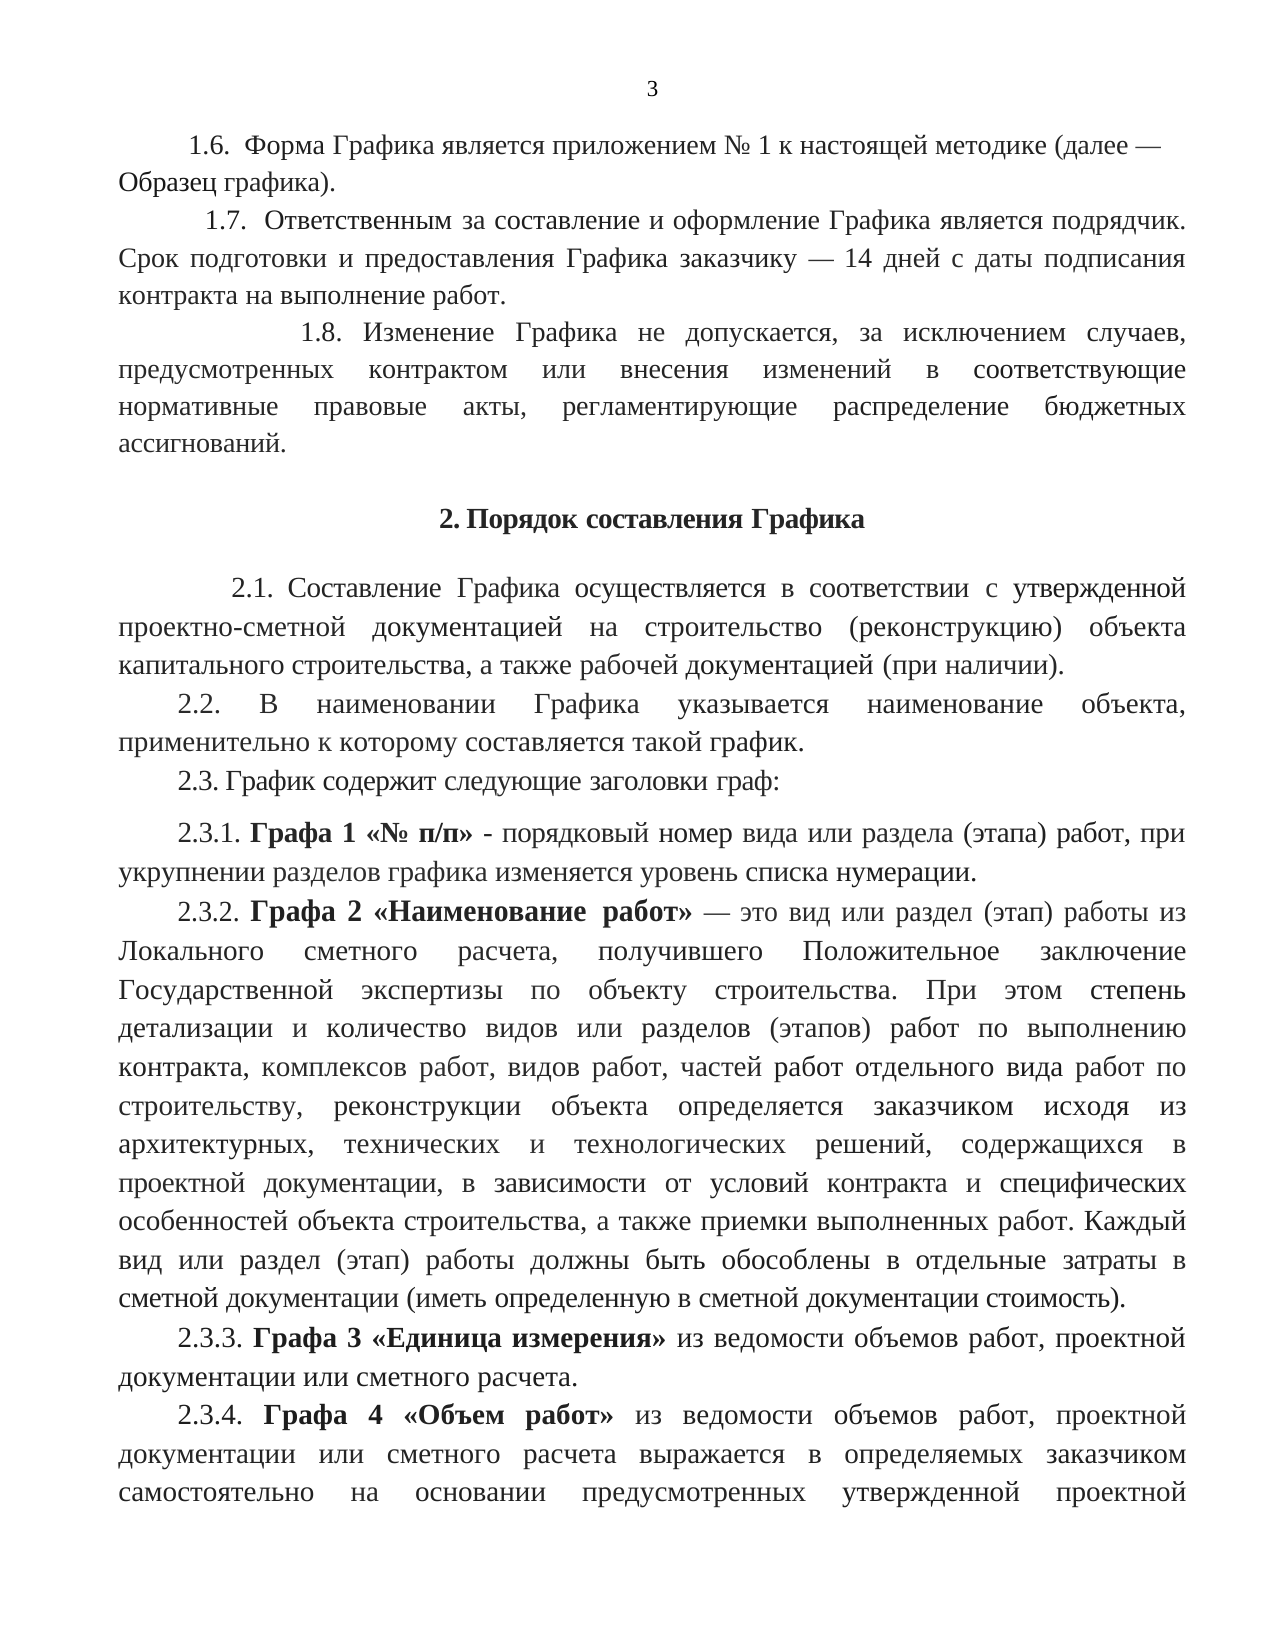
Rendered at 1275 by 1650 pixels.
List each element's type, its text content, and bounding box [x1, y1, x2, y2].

text 2.1. Составление Графика осуществляется в соответствии с утвержденной проектно-сметной документацией на строительство (реконструкцию) объекта капитального строительства, а также рабочей документацией (при наличии). [118, 570, 1186, 681]
text 2.3.1. Графа 1 «№ п/п» - порядковый номер вида или раздела (этапа) работ, при укрупнении разделов графика изменяется уровень списка нумерации. [118, 815, 1186, 887]
text 1.8. Изменение Графика не допускается, за исключением случаев, предусмотренных контрактом или внесения изменений в соответствующие нормативные правовые акты, регламентирующие распределение бюджетных ассигнований. [118, 315, 1186, 459]
text 1.6. Форма Графика является приложением № 1 к настоящей методике (далее — Образец графика). [118, 128, 1186, 197]
text 2.3.3. Графа 3 «Единица измерения» из ведомости объемов работ, проектной документации или сметного расчета. [118, 1320, 1186, 1392]
text 2.2. В наименовании Графика указывается наименование объекта, применительно к которому составляется такой график. [118, 686, 1186, 758]
text 2.3. График содержит следующие заголовки граф: [177, 763, 1186, 796]
text 2.3.2. Графа 2 «Наименование работ» — это вид или раздел (этап) работы из Локального сметного расчета, получившего Положительное заключение Государственной экспертизы по объекту строительства. При этом степень детализации и количество видов или разделов (этапов) работ по выполнению контракта, комплексов работ, видов работ, частей работ отдельного вида работ по строительству, реконструкции объекта определяется заказчиком исходя из архитектурных, технических и технологических решений, содержащихся в проектной документации, в зависимости от условий контракта и специфических особенностей объекта строительства, а также приемки выполненных работ. Каждый вид или раздел (этап) работы должны быть обособлены в отдельные затраты в сметной документации (иметь определенную в сметной документации стоимость). [118, 892, 1186, 1314]
list 2. Порядок составления Графика [118, 501, 1186, 534]
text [118, 1397, 1186, 1508]
text 1.7. Ответственным за составление и оформление Графика является подрядчик. Срок подготовки и предоставления Графика заказчику — 14 дней с даты подписания контракта на выполнение работ. [118, 203, 1186, 310]
